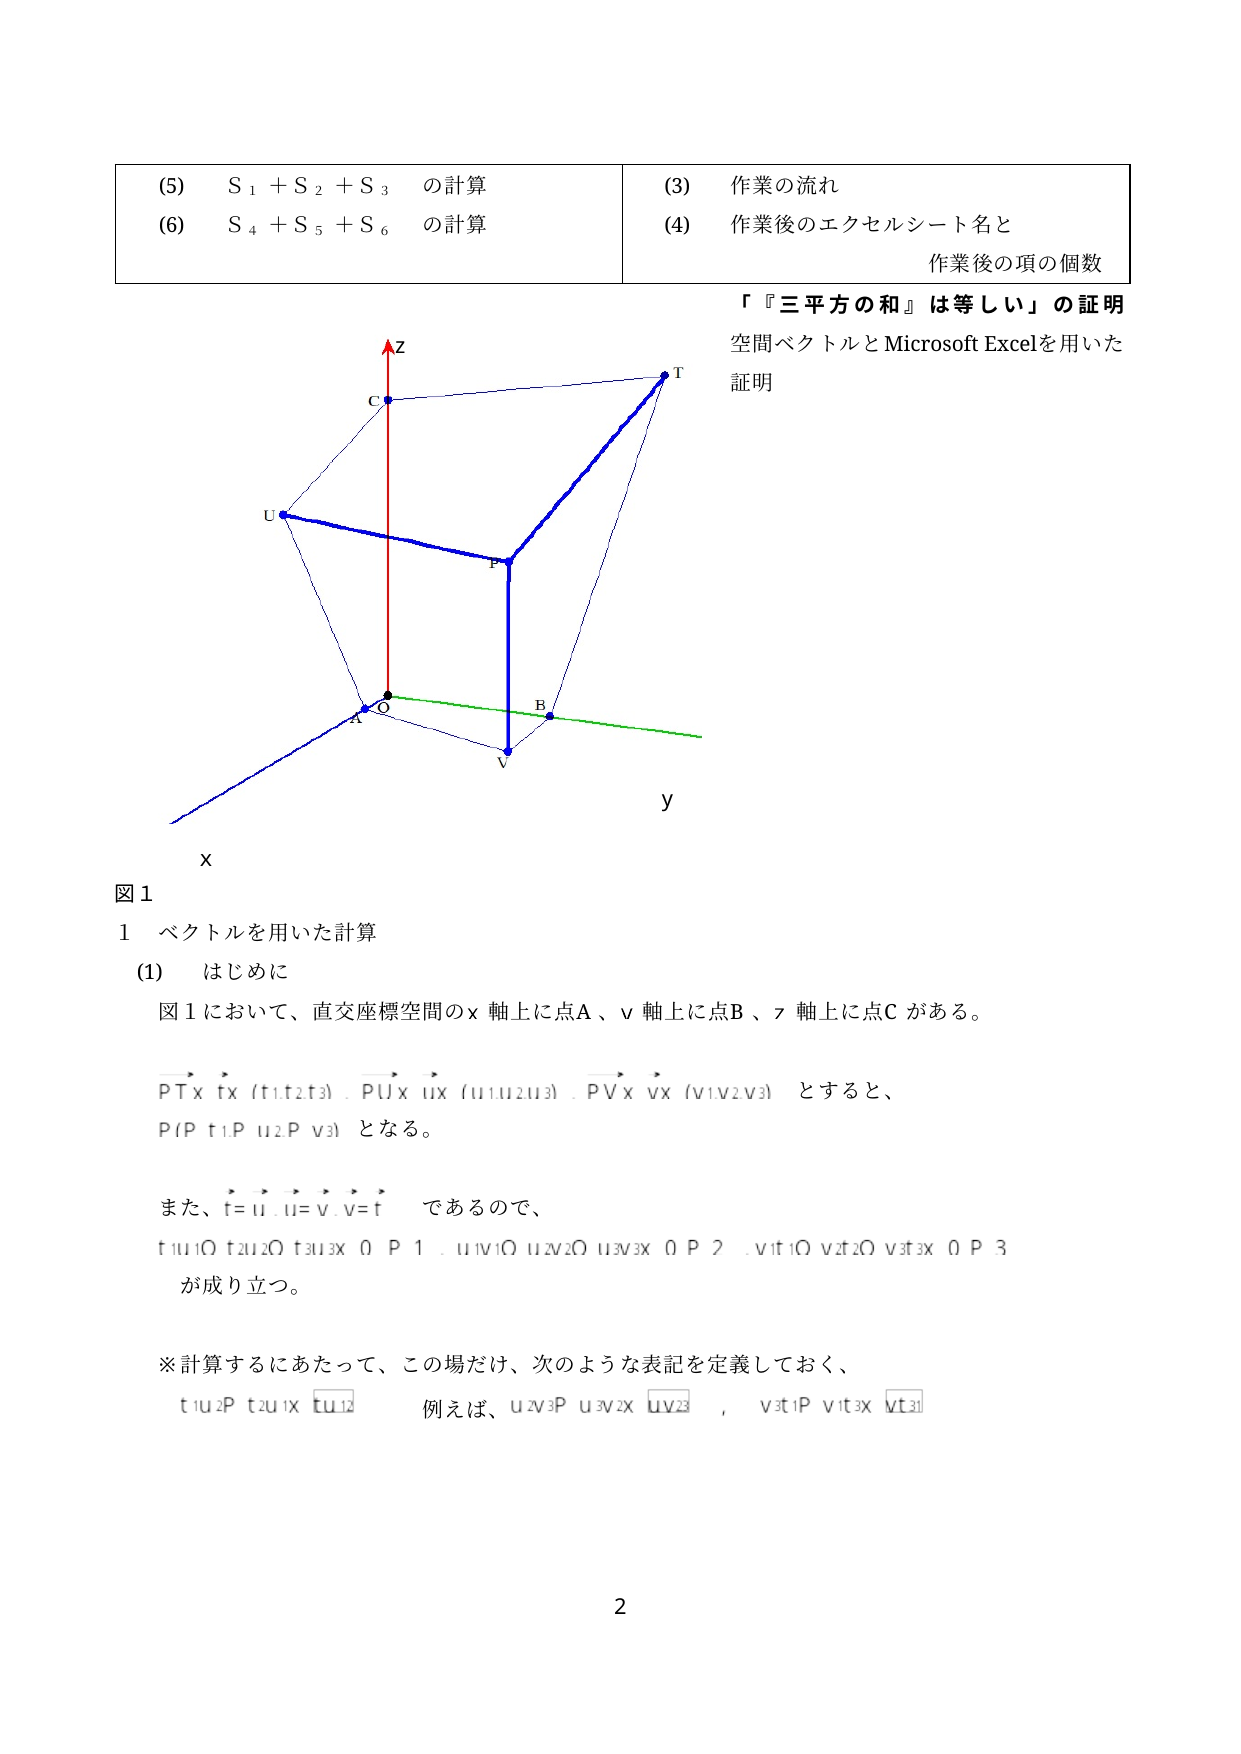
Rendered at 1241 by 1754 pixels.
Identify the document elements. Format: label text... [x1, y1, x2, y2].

text 図１において、直交座標空間の軸上に点A、軸上に点B、軸上に点Cがある。 [114, 990, 1126, 1030]
text 例えば、 [114, 1383, 1126, 1462]
text また、 であるので、 [114, 1187, 1126, 1226]
text ※計算するにあたって、この場だけ、次のような表記を定義しておく、 [114, 1344, 1126, 1383]
text 「『三平方の和』は等しい」の証明 空間ベクトルとMicrosoft Excelを用いた証明 [114, 284, 1126, 401]
picture [143, 320, 702, 824]
text 図１ [114, 873, 1126, 912]
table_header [116, 165, 622, 282]
text １ ベクトルを用いた計算 [114, 912, 1126, 951]
text となる。 [114, 1108, 1126, 1147]
text とすると、 [114, 1069, 1126, 1108]
text が成り立つ。 [114, 1265, 1126, 1304]
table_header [623, 165, 1129, 282]
text (1) はじめに [114, 951, 1126, 990]
